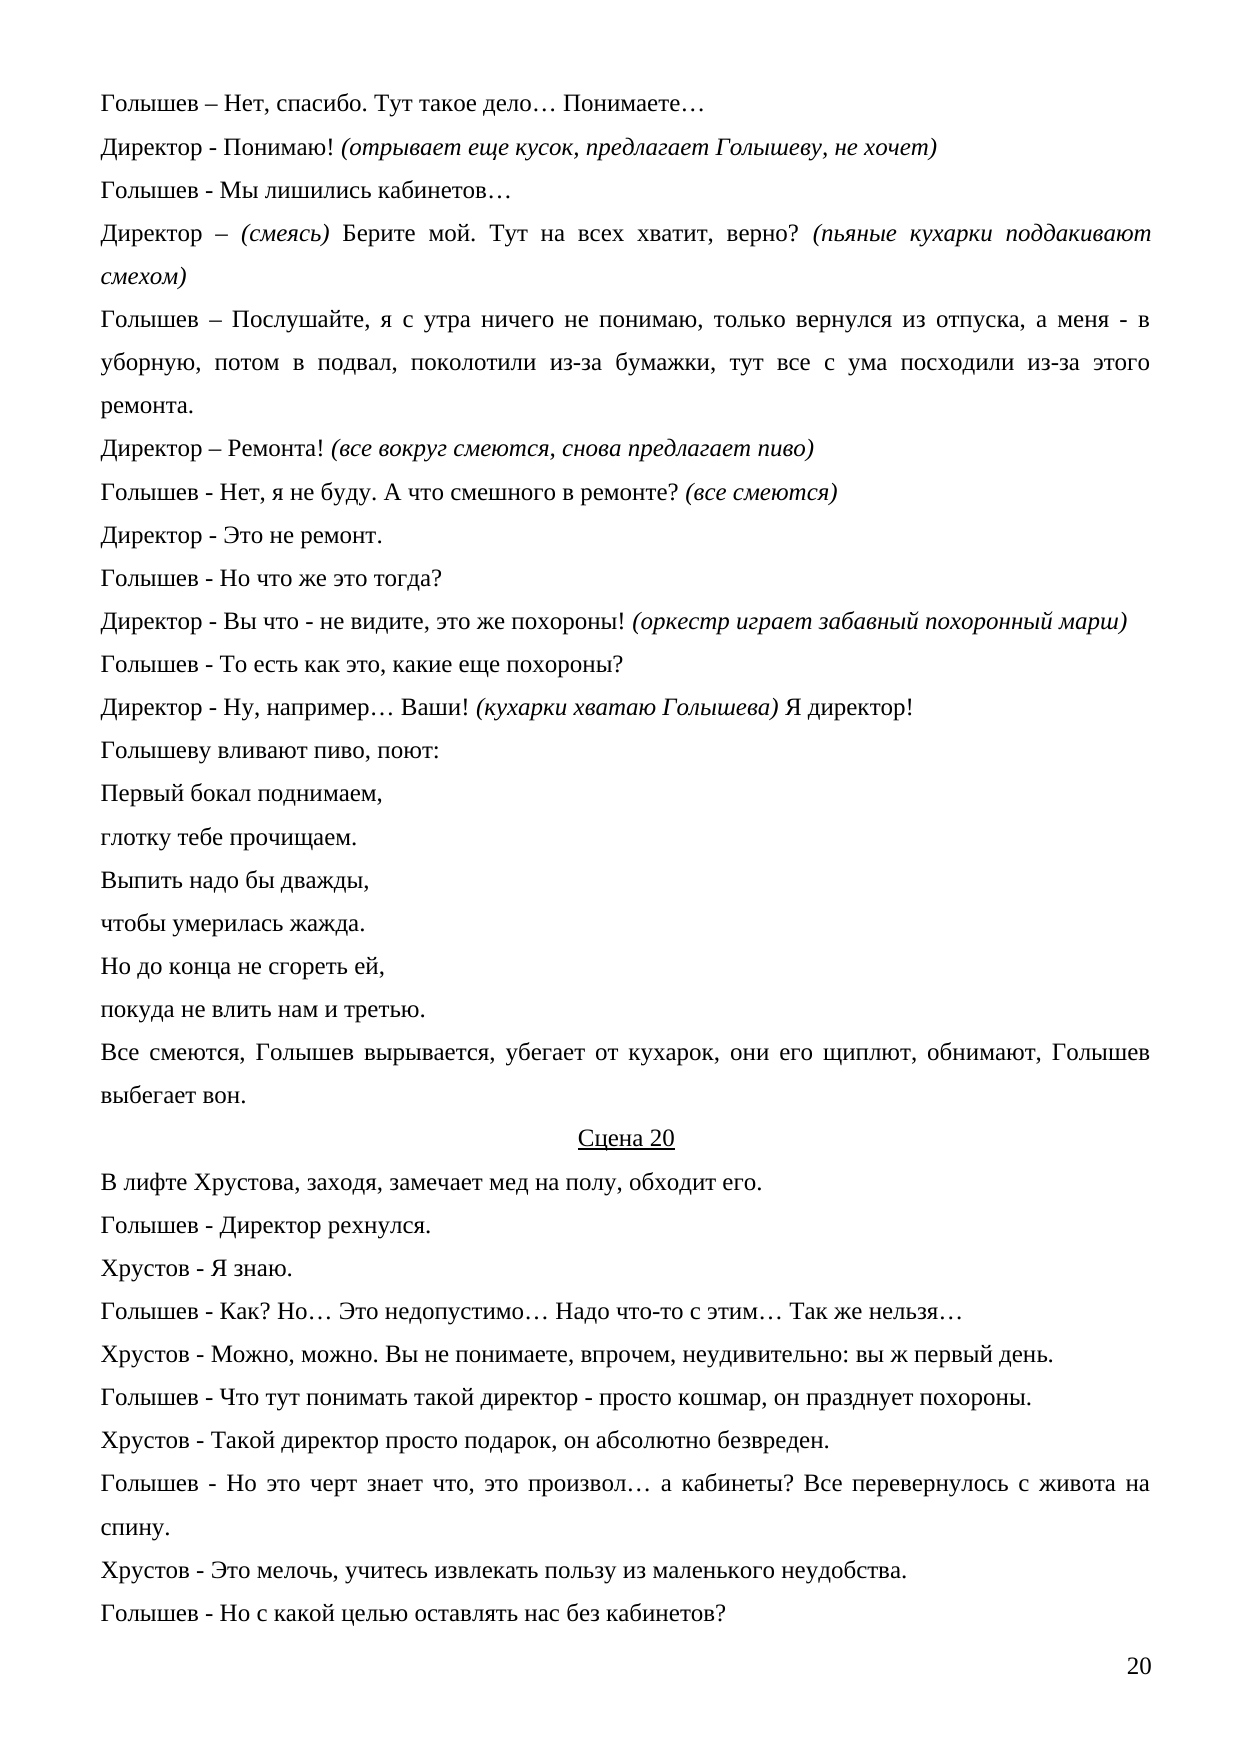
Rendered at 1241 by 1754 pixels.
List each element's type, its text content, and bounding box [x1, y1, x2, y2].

text Голышев – Нет, спасибо. Тут такое дело… Понимаете… [100, 88, 1152, 117]
text Голышев - Но это черт знает что, это произвол… а кабинеты? Все перевернулось с живота на спину. [100, 1468, 1152, 1540]
text Голышев - Директор рехнулся. [100, 1210, 1152, 1238]
text Голышеву вливают пиво, поют: [100, 735, 1152, 764]
text Голышев - Мы лишились кабинетов… [100, 175, 1152, 203]
text глотку тебе прочищаем. [100, 822, 1152, 850]
text В лифте Хрустова, заходя, замечает мед на полу, обходит его. [100, 1167, 1152, 1195]
text Хрустов - Это мелочь, учитесь извлекать пользу из маленького неудобства. [100, 1555, 1152, 1583]
text Голышев - Нет, я не буду. А что смешного в ремонте? (все смеются) [100, 477, 1152, 505]
text Директор - Это не ремонт. [100, 520, 1152, 548]
text Первый бокал поднимаем, [100, 778, 1152, 807]
text Голышев – Послушайте, я с утра ничего не понимаю, только вернулся из отпуска, а меня - в уборную, потом в подвал, поколотили из-за бумажки, тут все с ума посходили из-за этого ремонта. [100, 304, 1152, 419]
text Директор - Понимаю! (отрывает еще кусок, предлагает Голышеву, не хочет) [100, 132, 1152, 160]
text покуда не влить нам и третью. [100, 994, 1152, 1023]
text Сцена 20 [100, 1123, 1152, 1152]
text Голышев - Но что же это тогда? [100, 563, 1152, 592]
text Голышев - Но с какой целью оставлять нас без кабинетов? [100, 1598, 1152, 1627]
text Хрустов - Такой директор просто подарок, он абсолютно безвреден. [100, 1425, 1152, 1454]
text Директор - Вы что - не видите, это же похороны! (оркестр играет забавный похоронный марш) [100, 606, 1152, 635]
text Голышев - То есть как это, какие еще похороны? [100, 649, 1152, 678]
text чтобы умерилась жажда. [100, 908, 1152, 937]
text Директор - Ну, например… Ваши! (кухарки хватаю Голышева) Я директор! [100, 692, 1152, 721]
text Но до конца не сгореть ей, [100, 951, 1152, 980]
text Директор – (смеясь) Берите мой. Тут на всех хватит, верно? (пьяные кухарки поддакивают смехом) [100, 218, 1152, 290]
text Выпить надо бы дважды, [100, 865, 1152, 893]
text Голышев - Что тут понимать такой директор - просто кошмар, он празднует похороны. [100, 1382, 1152, 1411]
text Хрустов - Я знаю. [100, 1253, 1152, 1282]
text Все смеются, Голышев вырывается, убегает от кухарок, они его щиплют, обнимают, Голышев выбегает вон. [100, 1037, 1152, 1109]
text Голышев - Как? Но… Это недопустимо… Надо что-то с этим… Так же нельзя… [100, 1296, 1152, 1325]
text Хрустов - Можно, можно. Вы не понимаете, впрочем, неудивительно: вы ж первый день. [100, 1339, 1152, 1368]
text Директор – Ремонта! (все вокруг смеются, снова предлагает пиво) [100, 433, 1152, 462]
